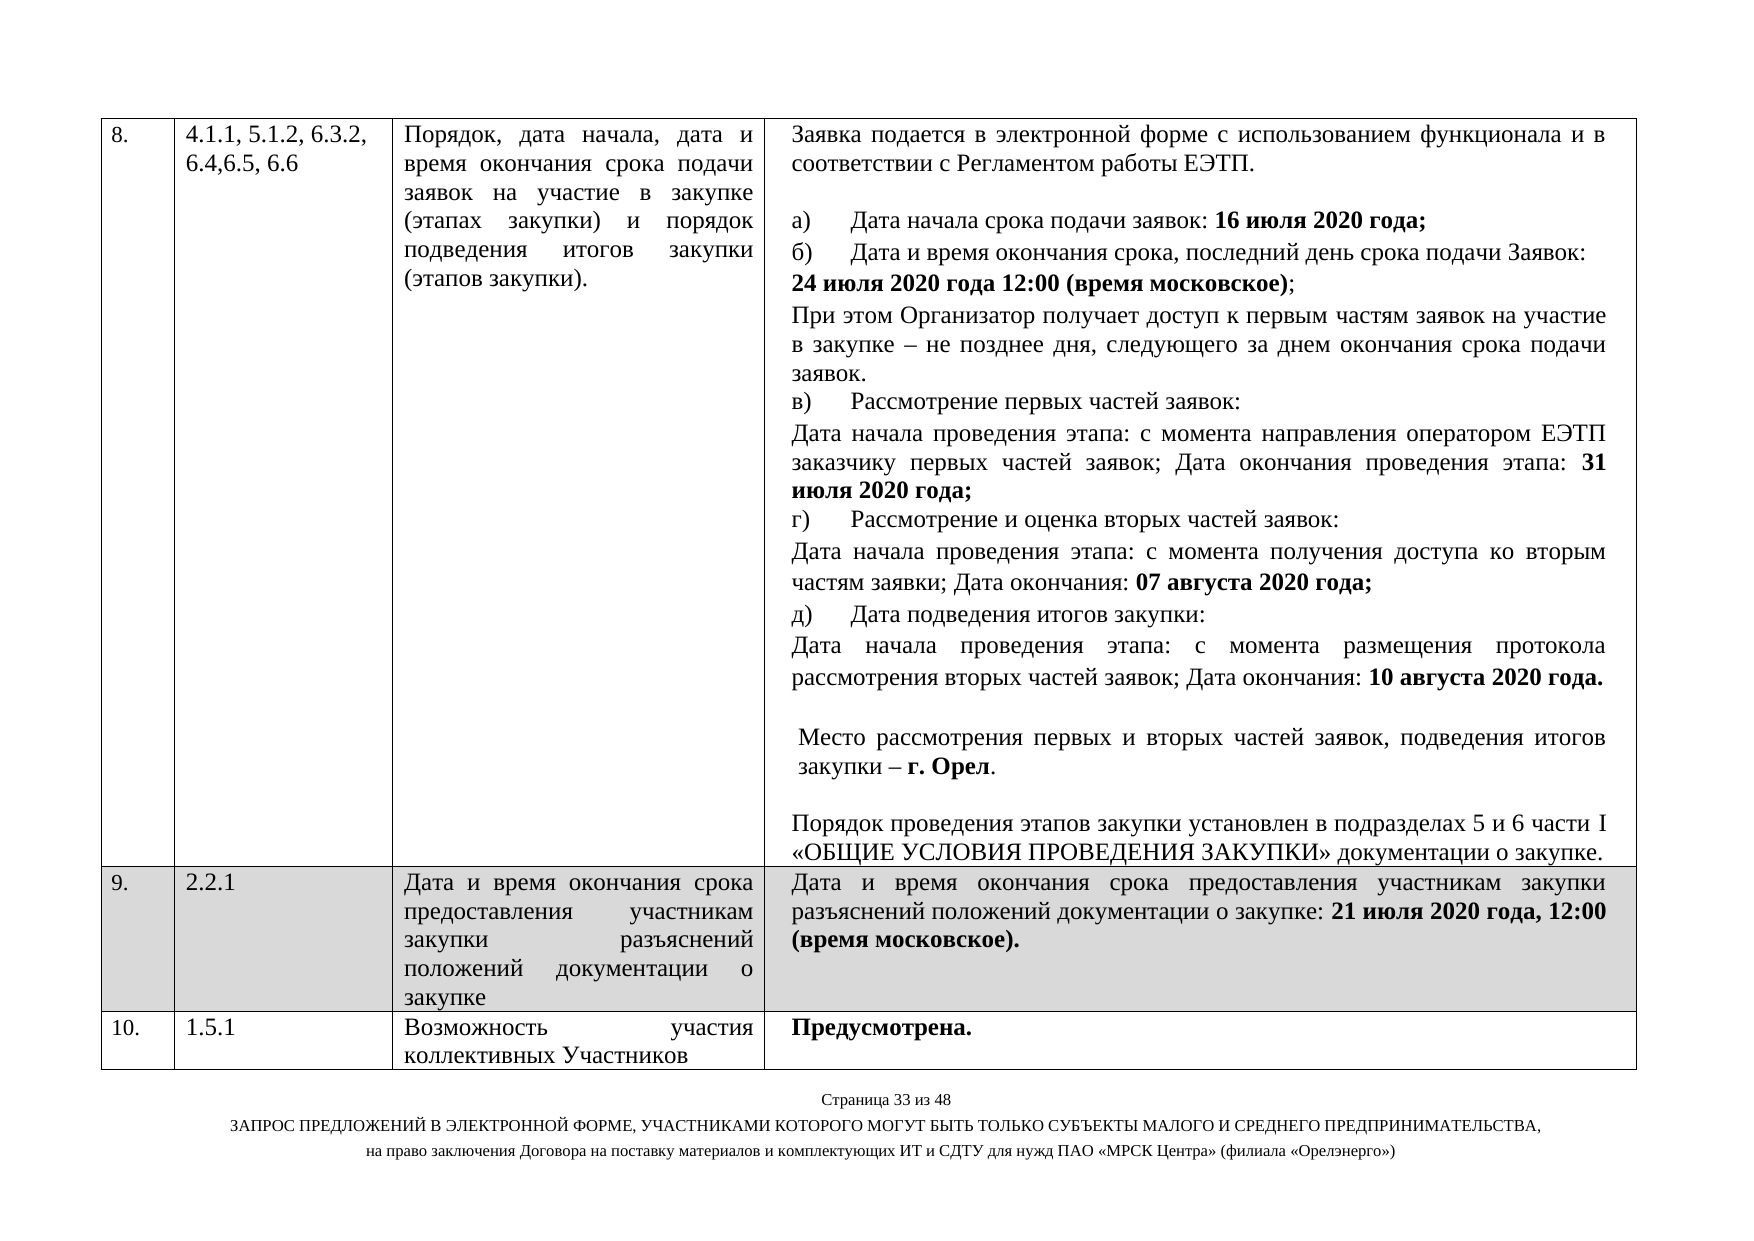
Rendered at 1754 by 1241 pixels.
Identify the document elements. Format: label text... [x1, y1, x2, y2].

table_cell Дата и время окончания срока предоставления участникам закупки разъяснений положений документации о закупке [393, 867, 764, 1011]
table_cell Возможность участия коллективных Участников [393, 1012, 764, 1069]
table_cell [102, 119, 174, 866]
table_cell 1.5.1 [175, 1012, 392, 1069]
table_cell 4.1.1, 5.1.2, 6.3.2, 6.4,6.5, 6.6 [175, 119, 392, 866]
table_cell [102, 1012, 174, 1069]
table_cell Дата и время окончания срока предоставления участникам закупки разъяснений положений документации о закупке: 21 июля 2020 года, 12:00 (время московское). [765, 867, 1636, 1011]
table_cell Порядок, дата начала, дата и время окончания срока подачи заявок на участие в закупке (этапах закупки) и порядок подведения итогов закупки (этапов закупки). [393, 119, 764, 866]
table_cell Заявка подается в электронной форме с использованием функционала и в соответствии с Регламентом работы ЕЭТП. Дата начала срока подачи заявок: 16 июля 2020 года; Дата и время окончания срока, последний день срока подачи Заявок: 24 июля 2020 года 12:00 (время московское); При этом Организатор получает доступ к первым частям заявок на участие в закупке – не позднее дня, следующего за днем окончания срока подачи заявок. Рассмотрение первых частей заявок: Дата начала проведения этапа: с момента направления оператором ЕЭТП заказчику первых частей заявок; Дата окончания проведения этапа: 31 июля 2020 года; Рассмотрение и оценка вторых частей заявок: Дата начала проведения этапа: с момента получения доступа ко вторым частям заявки; Дата окончания: 07 августа 2020 года; Дата подведения итогов закупки: Дата начала проведения этапа: с момента размещения протокола рассмотрения вторых частей заявок; Дата окончания: 10 августа 2020 года. Место рассмотрения первых и вторых частей заявок, подведения итогов закупки – г. Орел. Порядок проведения этапов закупки установлен в подразделах 5 и 6 части I «ОБЩИЕ УСЛОВИЯ ПРОВЕДЕНИЯ ЗАКУПКИ» документации о закупке. [765, 119, 1636, 866]
table_cell 2.2.1 [175, 867, 392, 1011]
table_cell [102, 867, 174, 1011]
table_cell Предусмотрена. [765, 1012, 1636, 1069]
